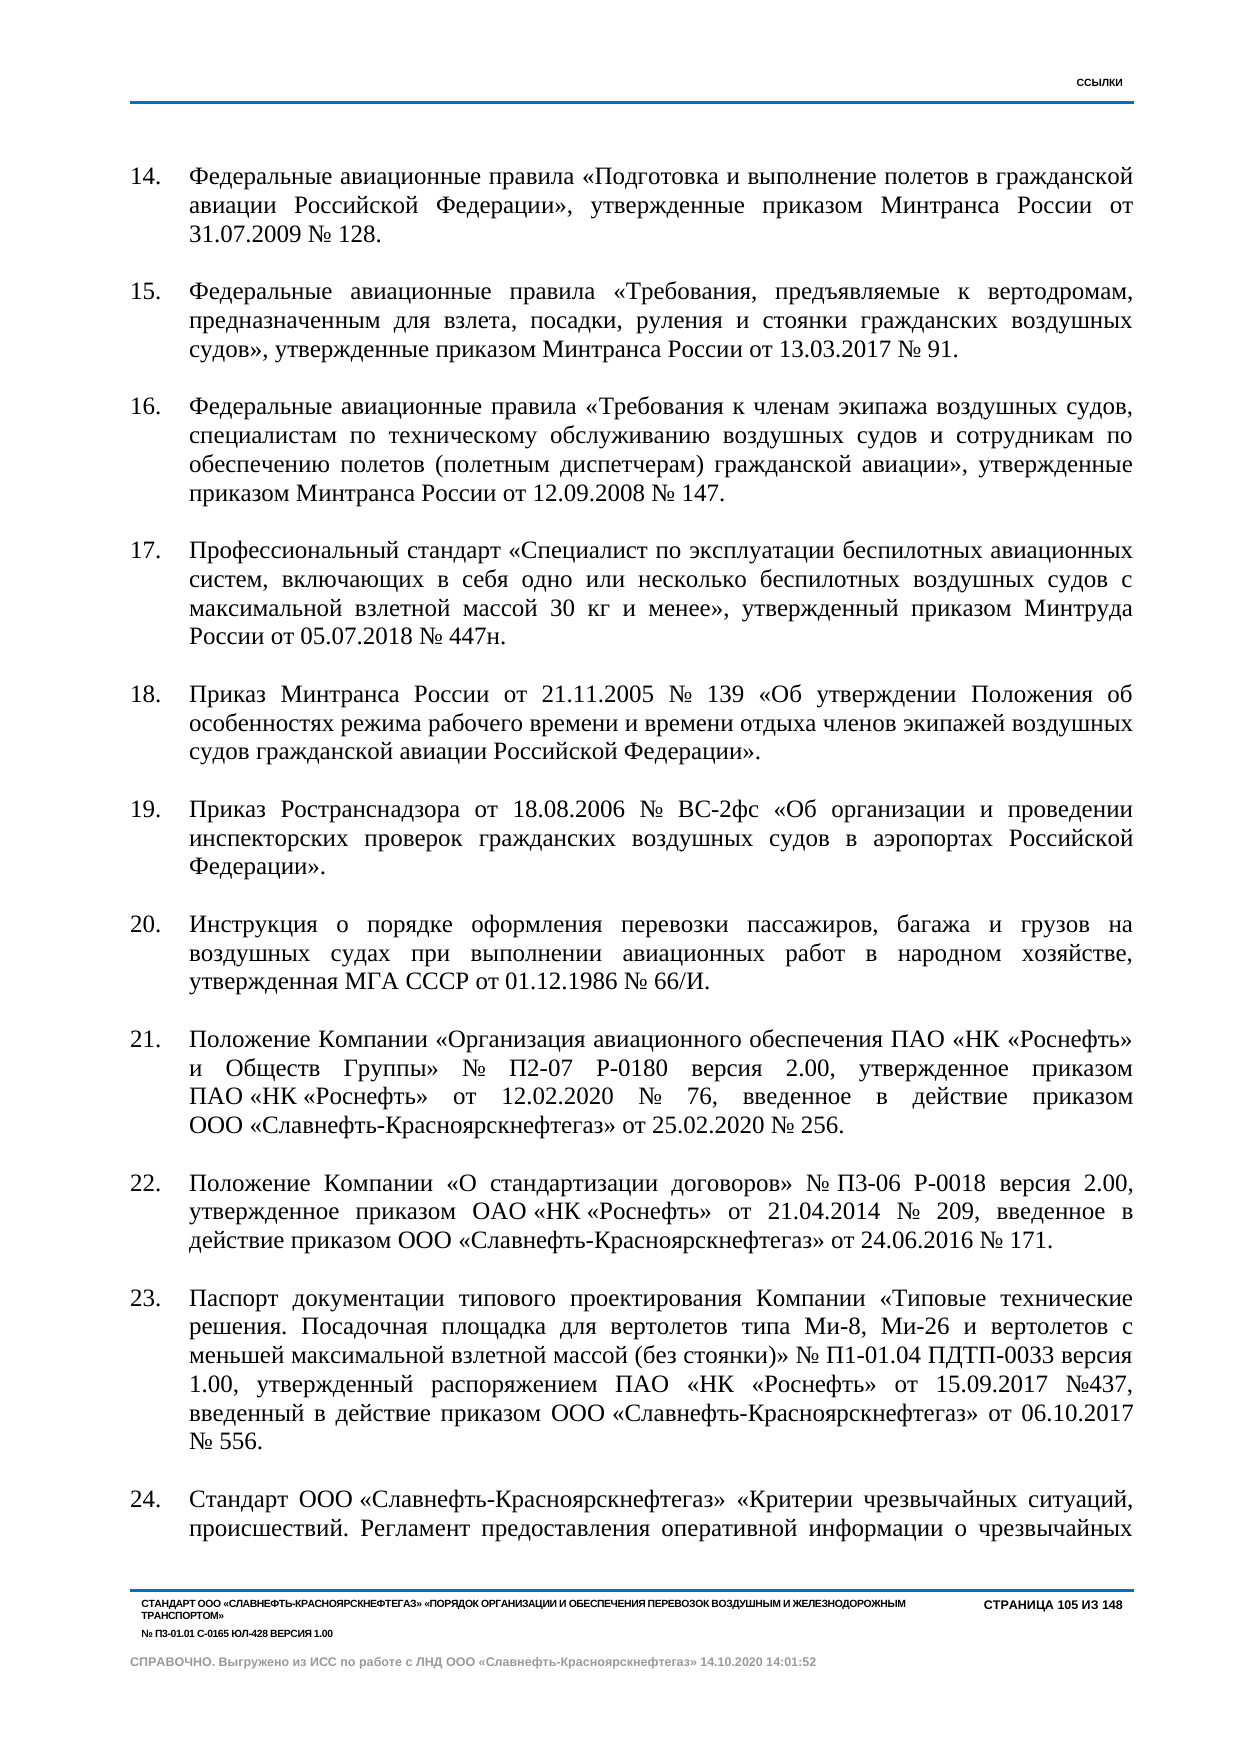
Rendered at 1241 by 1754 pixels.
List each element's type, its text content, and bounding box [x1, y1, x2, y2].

list Инструкция о порядке оформления перевозки пассажиров, багажа и грузов на воздушных судах при выполнении авиационных работ в народном хозяйстве, утвержденная МГА СССР от 01.12.1986 № 66/И. [130, 909, 1134, 995]
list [130, 1484, 1134, 1541]
list Приказ Ространснадзора от 18.08.2006 № ВС-2фс «Об организации и проведении инспекторских проверок гражданских воздушных судов в аэропортах Российской Федерации». [130, 794, 1134, 880]
list Федеральные авиационные правила «Подготовка и выполнение полетов в гражданской авиации Российской Федерации», утвержденные приказом Минтранса России от 31.07.2009 № 128. [130, 161, 1134, 248]
list Положение Компании «О стандартизации договоров» № П3-06 Р-0018 версия 2.00, утвержденное приказом ОАО «НК «Роснефть» от 21.04.2014 № 209, введенное в действие приказом ООО «Славнефть-Красноярскнефтегаз» от 24.06.2016 № 171. [130, 1168, 1134, 1254]
list Положение Компании «Организация авиационного обеспечения ПАО «НК «Роснефть» и Обществ Группы» № П2-07 Р-0180 версия 2.00, утвержденное приказом ПАО «НК «Роснефть» от 12.02.2020 № 76, введенное в действие приказом ООО «Славнефть-Красноярскнефтегаз» от 25.02.2020 № 256. [130, 1024, 1134, 1139]
list Профессиональный стандарт «Специалист по эксплуатации беспилотных авиационных систем, включающих в себя одно или несколько беспилотных воздушных судов с максимальной взлетной массой 30 кг и менее», утвержденный приказом Минтруда России от 05.07.2018 № 447н. [130, 535, 1134, 650]
list Федеральные авиационные правила «Требования, предъявляемые к вертодромам, предназначенным для взлета, посадки, руления и стоянки гражданских воздушных судов», утвержденные приказом Минтранса России от 13.03.2017 № 91. [130, 276, 1134, 363]
list Приказ Минтранса России от 21.11.2005 № 139 «Об утверждении Положения об особенностях режима рабочего времени и времени отдыха членов экипажей воздушных судов гражданской авиации Российской Федерации». [130, 679, 1134, 765]
list Паспорт документации типового проектирования Компании «Типовые технические решения. Посадочная площадка для вертолетов типа Ми-8, Ми-26 и вертолетов с меньшей максимальной взлетной массой (без стоянки)» № П1-01.04 ПДТП-0033 версия 1.00, утвержденный распоряжением ПАО «НК «Роснефть» от 15.09.2017 №437, введенный в действие приказом ООО «Славнефть-Красноярскнефтегаз» от 06.10.2017 № 556. [130, 1283, 1134, 1455]
list Федеральные авиационные правила «Требования к членам экипажа воздушных судов, специалистам по техническому обслуживанию воздушных судов и сотрудникам по обеспечению полетов (полетным диспетчерам) гражданской авиации», утвержденные приказом Минтранса России от 12.09.2008 № 147. [130, 391, 1134, 506]
